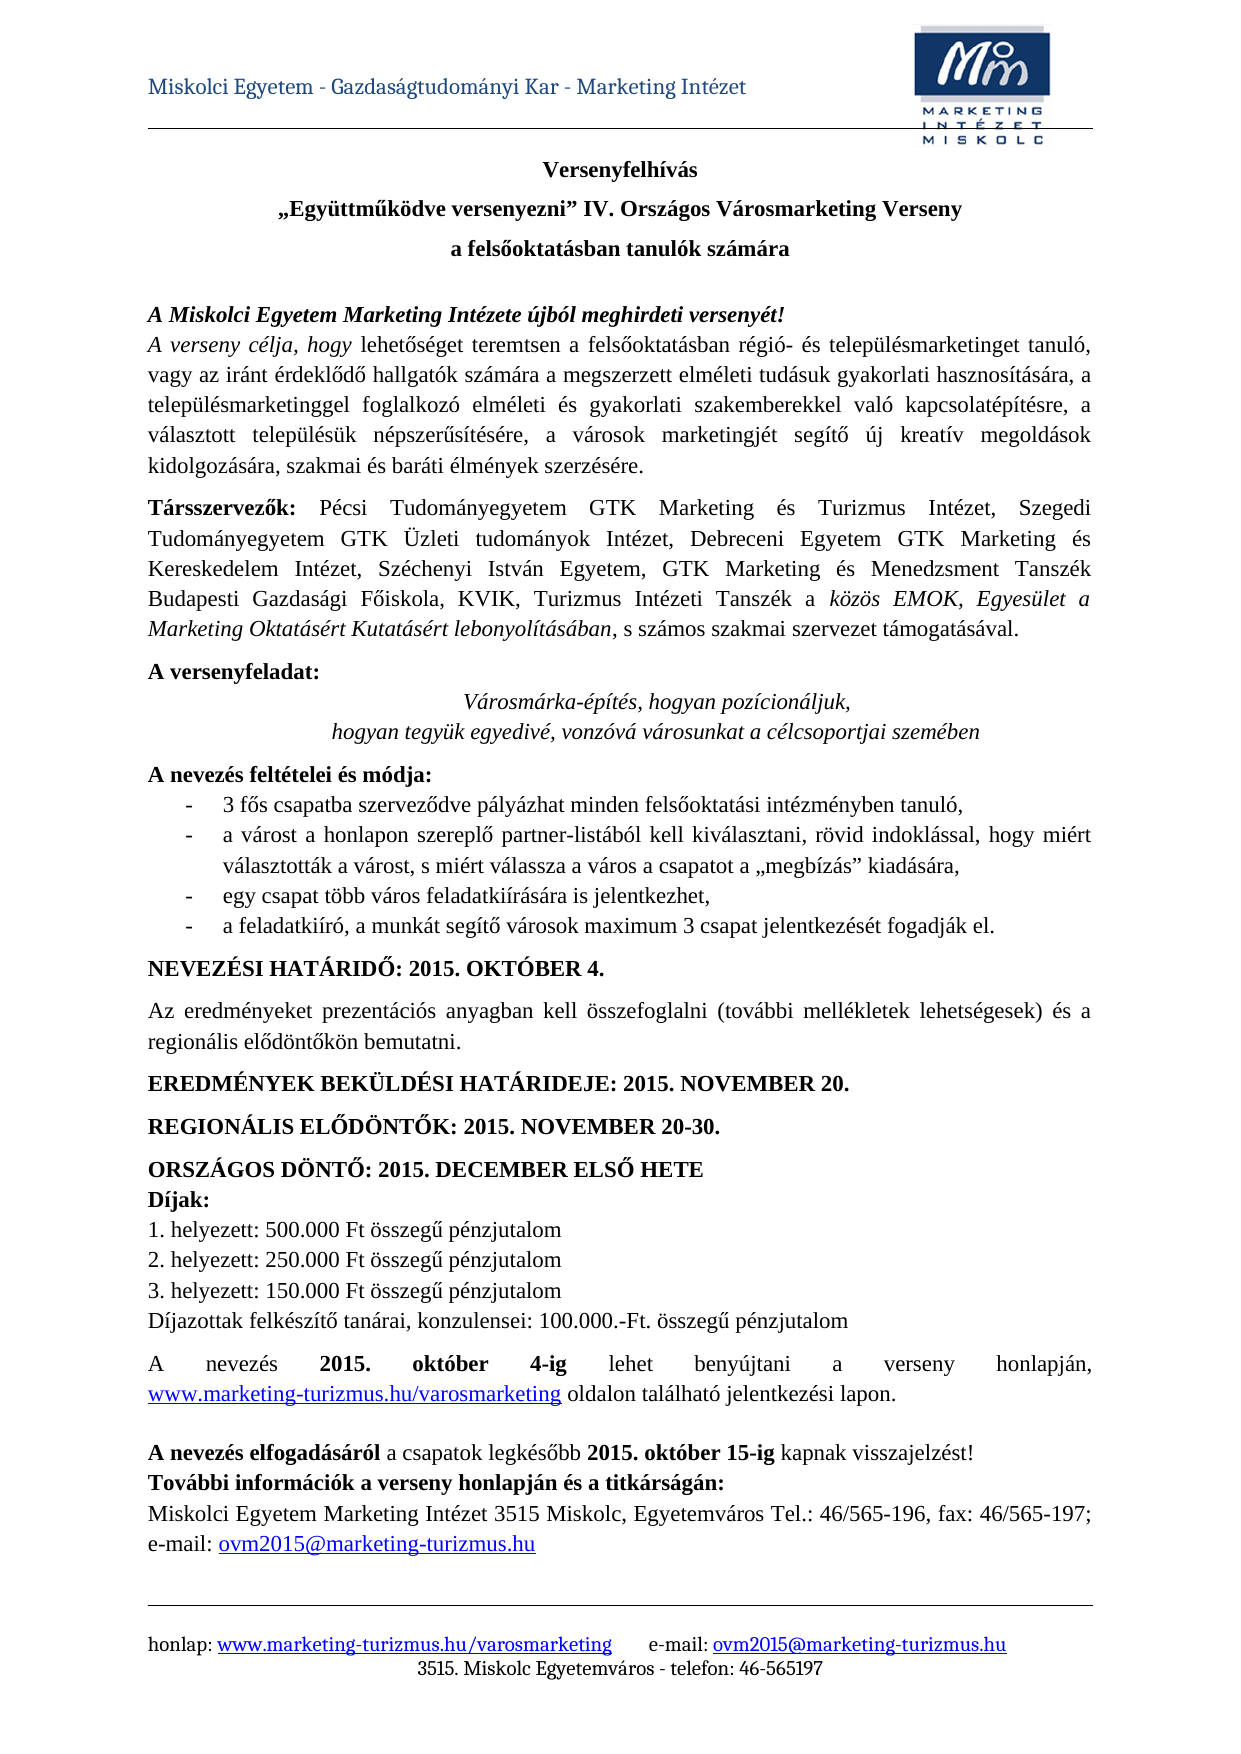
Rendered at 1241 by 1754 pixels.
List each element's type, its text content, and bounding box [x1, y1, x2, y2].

text NEVEZÉSI HATÁRIDŐ: 2015. október 4. [148, 955, 1093, 981]
text A nevezés 2015. október 4-ig lehet benyújtani a verseny honlapján, www.marketing-turizmus.hu/varosmarketing oldalon található jelentkezési lapon. [148, 1350, 1093, 1406]
list 3 fős csapatba szerveződve pályázhat minden felsőoktatási intézményben tanuló, [185, 791, 1093, 818]
text 1. helyezett: összegű pénzjutalom [148, 1216, 1093, 1243]
list a várost a honlapon szereplő partner-listából kell kiválasztani, rövid indoklással, hogy miért választották a várost, s miért válassza a város a csapatot a „megbízás” kiadására, [185, 822, 1093, 878]
text „Együttműködve versenyezni” IV. Országos Városmarketing Verseny [148, 195, 1093, 222]
text A Miskolci Egyetem Marketing Intézete újból meghirdeti versenyét! [148, 301, 1093, 327]
text A versenyfeladat: [148, 658, 1093, 684]
text hogyan tegyük egyedivé, vonzóvá városunkat a célcsoportjai szemében [148, 718, 1093, 745]
text Társszervezők: Pécsi Tudományegyetem GTK Marketing és Turizmus Intézet, Szegedi Tudományegyetem GTK Üzleti tudományok Intézet, Debreceni Egyetem GTK Marketing és Kereskedelem Intézet, Széchenyi István Egyetem, GTK Marketing és Menedzsment Tanszék Budapesti Gazdasági Főiskola, KVIK, Turizmus Intézeti Tanszék a közös EMOK, Egyesület a Marketing Oktatásért Kutatásért lebonyolításában, s számos szakmai szervezet támogatásával. [148, 494, 1093, 642]
text Miskolci Egyetem Marketing Intézet 3515 Miskolc, Egyetemváros Tel.: 46/565-196, fax: 46/565-197; e-mail: ovm2015@marketing-turizmus.hu [148, 1500, 1093, 1556]
text országos döntő: 2015. december első hete [148, 1156, 1093, 1182]
text Díjazottak felkészítő tanárai, konzulensei: 100.000.-Ft. összegű pénzjutalom [148, 1307, 1093, 1333]
text Versenyfelhívás [148, 156, 1093, 182]
list egy csapat több város feladatkiírására is jelentkezhet, [185, 882, 1093, 908]
text A verseny célja, hogy lehetőséget teremtsen a felsőoktatásban régió- és településmarketinget tanuló, vagy az iránt érdeklődő hallgatók számára a megszerzett elméleti tudásuk gyakorlati hasznosítására, a településmarketinggel foglalkozó elméleti és gyakorlati szakemberekkel való kapcsolatépítésre, a választott településük népszerűsítésére, a városok marketingjét segítő új kreatív megoldások kidolgozására, szakmai és baráti élmények szerzésére. [148, 331, 1093, 478]
text Díjak: [148, 1186, 1093, 1212]
text A nevezés feltételei és módja: [148, 761, 1093, 787]
list a feladatkiíró, a munkát segítő városok maximum 3 csapat jelentkezését fogadják el. [185, 912, 1093, 938]
text Városmárka-építés, hogyan pozícionáljuk, [148, 688, 1093, 714]
text További információk a verseny honlapján és a titkárságán: [148, 1469, 1093, 1496]
text regionális elődöntők: 2015. november 20-30. [148, 1113, 1093, 1139]
text a felsőoktatásban tanulók számára [148, 235, 1093, 261]
text Az eredményeket prezentációs anyagban kell összefoglalni (további mellékletek lehetségesek) és a regionális elődöntőkön bemutatni. [148, 998, 1093, 1054]
text 3. helyezett: összegű pénzjutalom [148, 1277, 1093, 1303]
text 2. helyezett: összegű pénzjutalom [148, 1247, 1093, 1273]
text A nevezés elfogadásáról a csapatok legkésőbb 2015. október 15-ig kapnak visszajelzést! [148, 1439, 1093, 1466]
text Eredmények beküldési határideje: 2015. november 20. [148, 1071, 1093, 1097]
